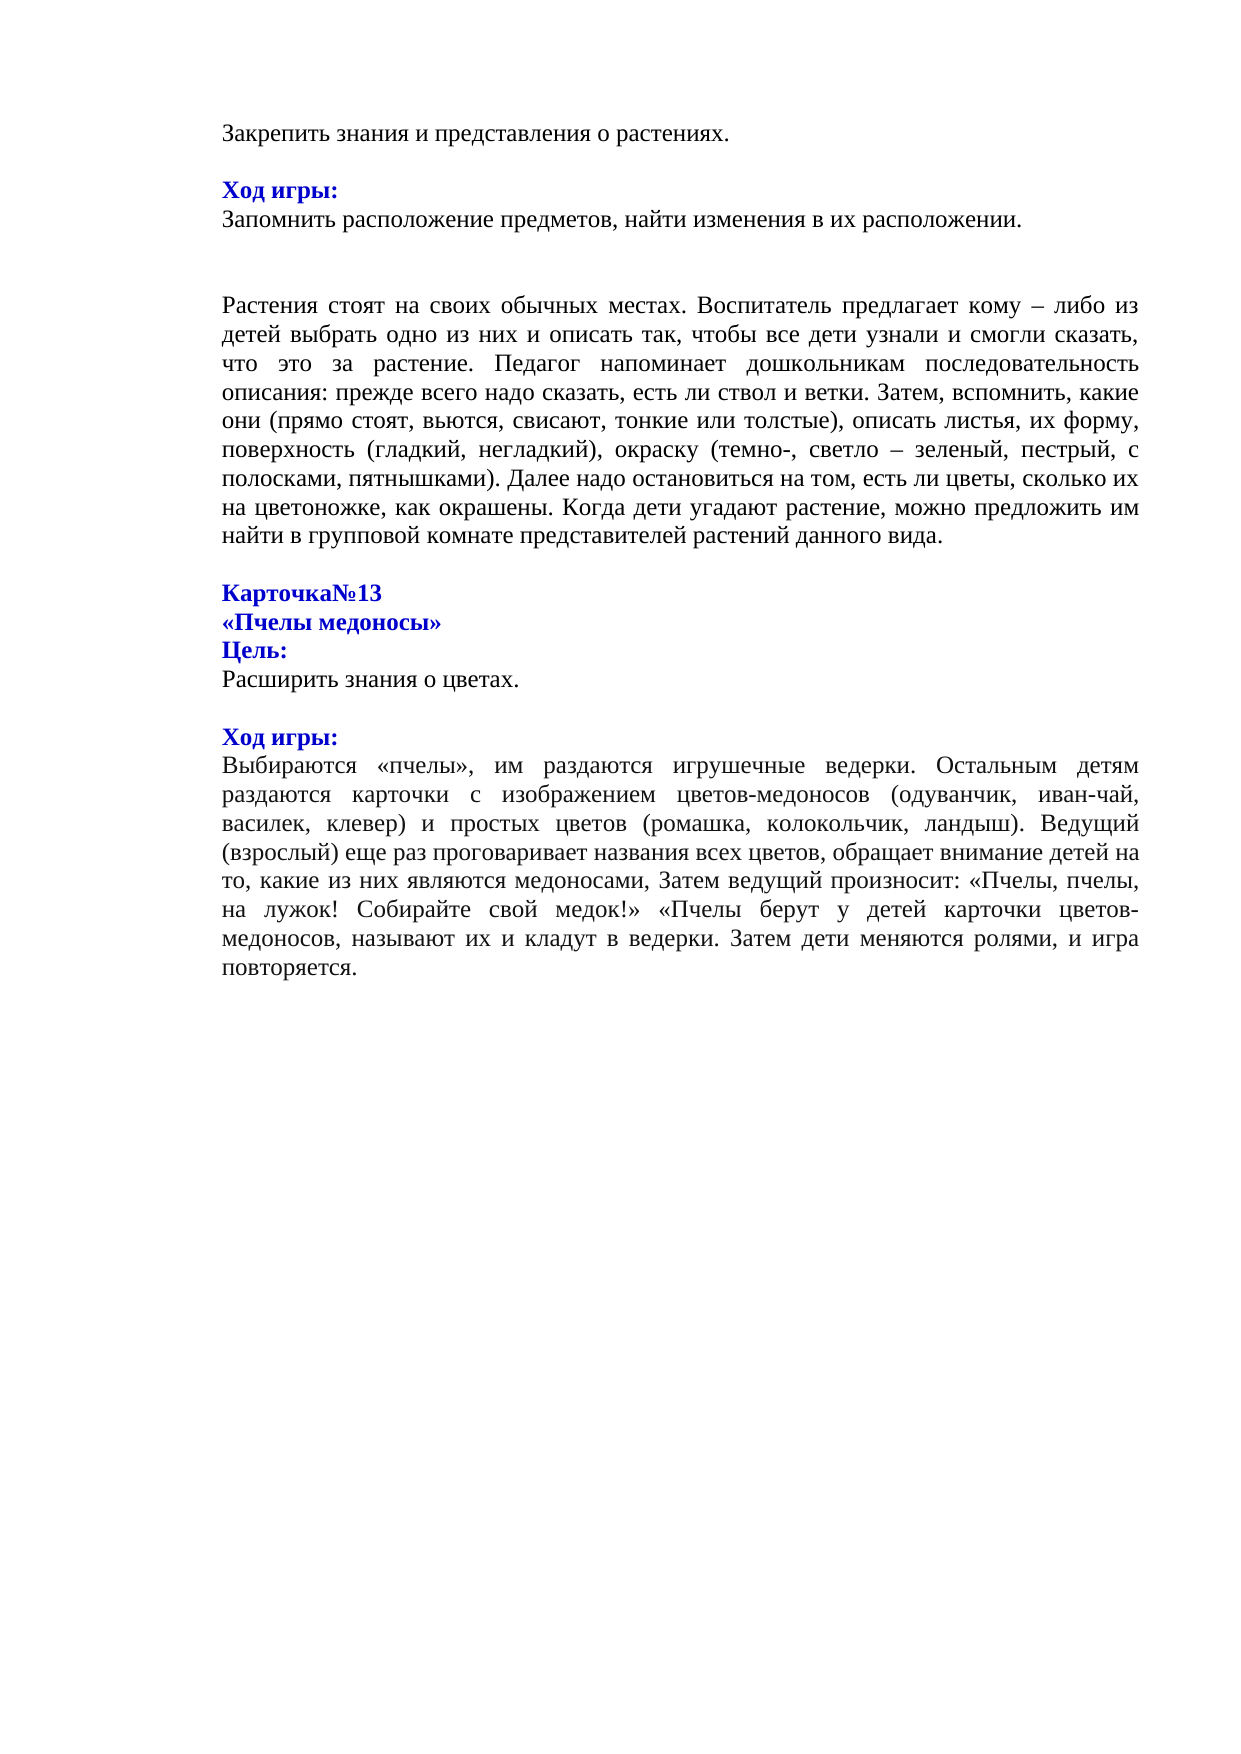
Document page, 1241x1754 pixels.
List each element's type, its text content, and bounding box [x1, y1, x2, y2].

text Растения стоят на своих обычных местах. Воспитатель предлагает кому – либо из детей выбрать одно из них и описать так, чтобы все дети узнали и смогли сказать, что это за растение. Педагог напоминает дошкольникам последовательность описания: прежде всего надо сказать, есть ли ствол и ветки. Затем, вспомнить, какие они (прямо стоят, вьются, свисают, тонкие или толстые), описать листья, их форму, поверхность (гладкий, негладкий), окраску (темно-, светло – зеленый, пестрый, с полосками, пятнышками). Далее надо остановиться на том, есть ли цветы, сколько их на цветоножке, как окрашены. Когда дети угадают растение, можно предложить им найти в групповой комнате представителей растений данного вида. [222, 291, 1140, 549]
text Ход игры: [222, 722, 1140, 751]
text Карточка№13 [222, 578, 1140, 607]
text Закрепить знания и представления о растениях. [222, 118, 1152, 147]
text Выбираются «пчелы», им раздаются игрушечные ведерки. Остальным детям раздаются карточки с изображением цветов-медоносов (одуванчик, иван-чай, василек, клевер) и простых цветов (ромашка, колокольчик, ландыш). Ведущий (взрослый) еще раз проговаривает названия всех цветов, обращает внимание детей на то, какие из них являются медоносами, Затем ведущий произносит: «Пчелы, пчелы, на лужок! Собирайте свой медок!» «Пчелы берут у детей карточки цветов-медоносов, называют их и кладут в ведерки. Затем дети меняются ролями, и игра повторяется. [222, 751, 1140, 981]
text Расширить знания о цветах. [222, 664, 1152, 693]
text «Пчелы медоносы» [222, 607, 1140, 636]
text Запомнить расположение предметов, найти изменения в их расположении. [222, 204, 1152, 233]
text Цель: [222, 636, 1152, 664]
text Ход игры: [222, 176, 1140, 204]
